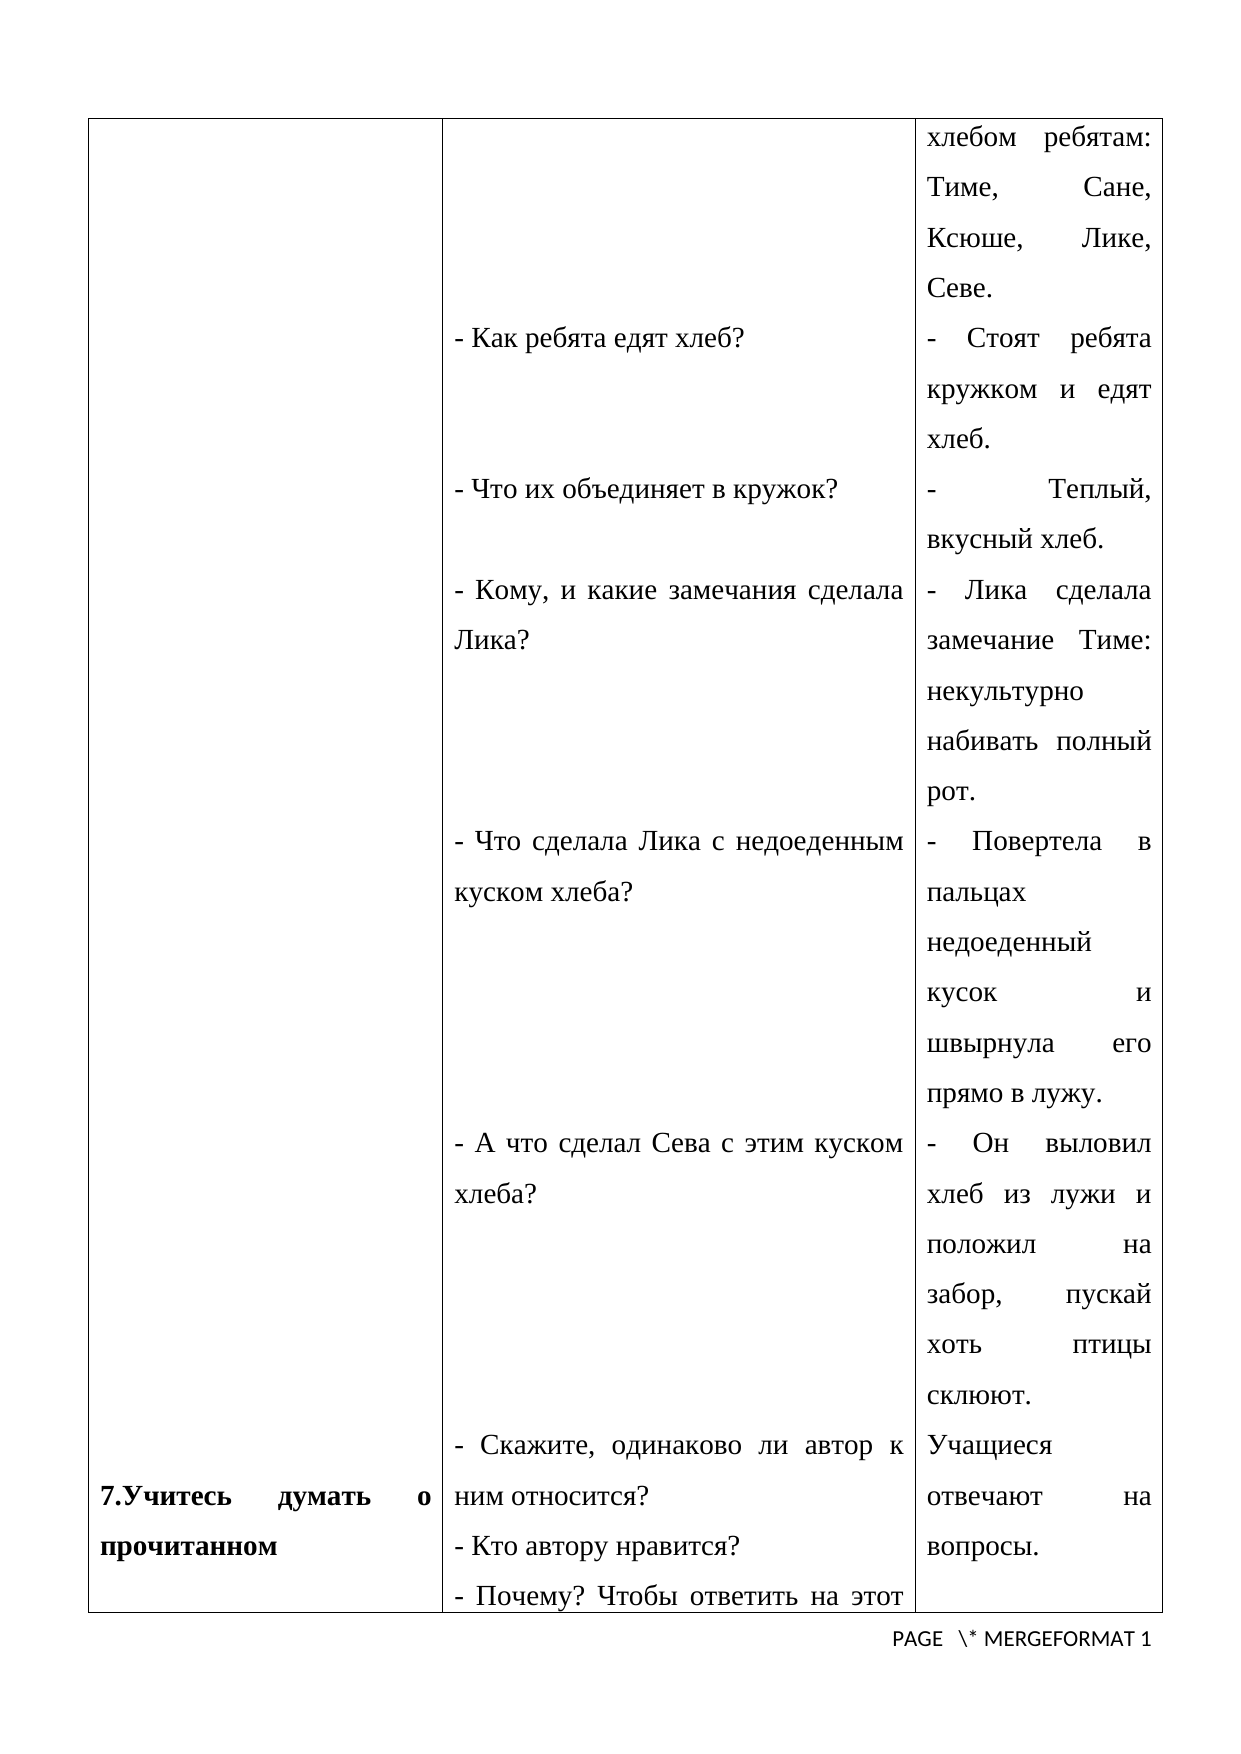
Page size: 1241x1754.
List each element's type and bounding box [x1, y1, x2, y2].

table_cell [916, 119, 1162, 1612]
table_cell [443, 119, 915, 1612]
table_cell [89, 119, 442, 1612]
